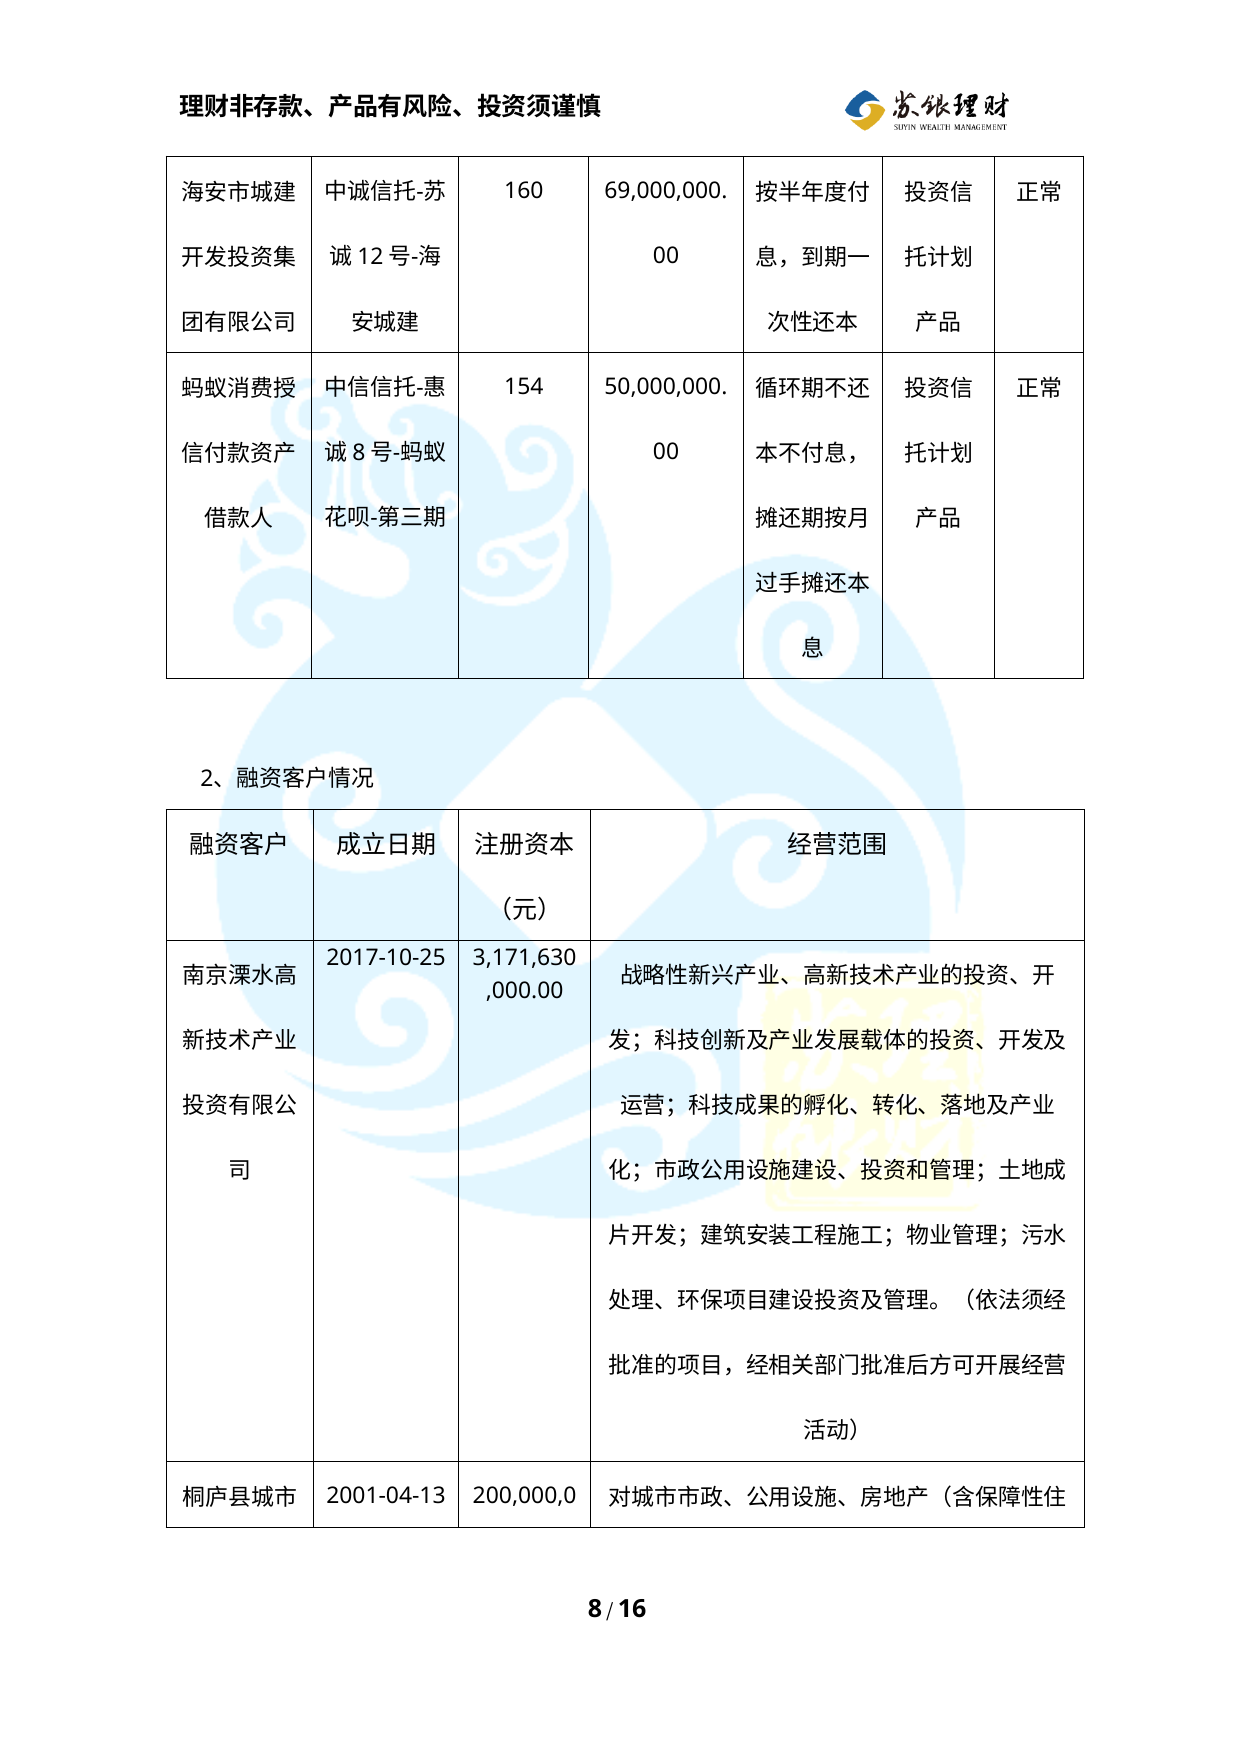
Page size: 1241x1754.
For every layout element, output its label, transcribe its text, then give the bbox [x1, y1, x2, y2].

table_header 经营范围 [591, 810, 1084, 940]
table_cell 正常 [995, 157, 1083, 352]
table_cell 桐庐县城市建设投资集团有限公司 [167, 1462, 313, 1527]
table_cell 蚂蚁消费授信付款资产借款人 [167, 353, 311, 678]
table_cell 154 [459, 353, 588, 678]
table_cell 50,000,000.00 [589, 353, 743, 678]
table_cell 69,000,000.00 [589, 157, 743, 352]
table_cell 南京溧水高新技术产业投资有限公司 [167, 941, 313, 1461]
table_cell 按半年度付息，到期一次性还本 [744, 157, 882, 352]
table_cell 中信信托-惠诚8号-蚂蚁花呗-第三期 [312, 353, 458, 678]
table_cell 战略性新兴产业、高新技术产业的投资、开发；科技创新及产业发展载体的投资、开发及运营；科技成果的孵化、转化、落地及产业化；市政公用设施建设、投资和管理；土地成片开发；建筑安装工程施工；物业管理；污水处理、环保项目建设投资及管理。（依法须经批准的项目，经相关部门批准后方可开展经营活动） [591, 941, 1084, 1461]
picture [820, 72, 1039, 143]
table_cell 3,171,630,000.00 [459, 941, 590, 1461]
table_cell 海安市城建开发投资集团有限公司 [167, 157, 311, 352]
table_cell 200,000,000.00 [459, 1462, 590, 1527]
text 2、融资客户情况 [177, 744, 1053, 809]
table_cell 投资信托计划产品 [883, 157, 994, 352]
table_cell 循环期不还本不付息，摊还期按月过手摊还本息 [744, 353, 882, 678]
table_cell 2017-10-25 [314, 941, 458, 1461]
table_header 注册资本（元） [459, 810, 590, 940]
table_cell 中诚信托-苏诚12号-海安城建 [312, 157, 458, 352]
table_cell 对城市市政、公用设施、房地产（含保障性住房）、公用事业、城市空间、旅游开发、房屋建筑、物业管理、项目代建及自有资金对外的投资。 [591, 1462, 1084, 1527]
table_cell 投资信托计划产品 [883, 353, 994, 678]
table_cell 2001-04-13 [314, 1462, 458, 1527]
table_cell 正常 [995, 353, 1083, 678]
table_cell 160 [459, 157, 588, 352]
table_header 成立日期 [314, 810, 458, 940]
table_header 融资客户 [167, 810, 313, 940]
